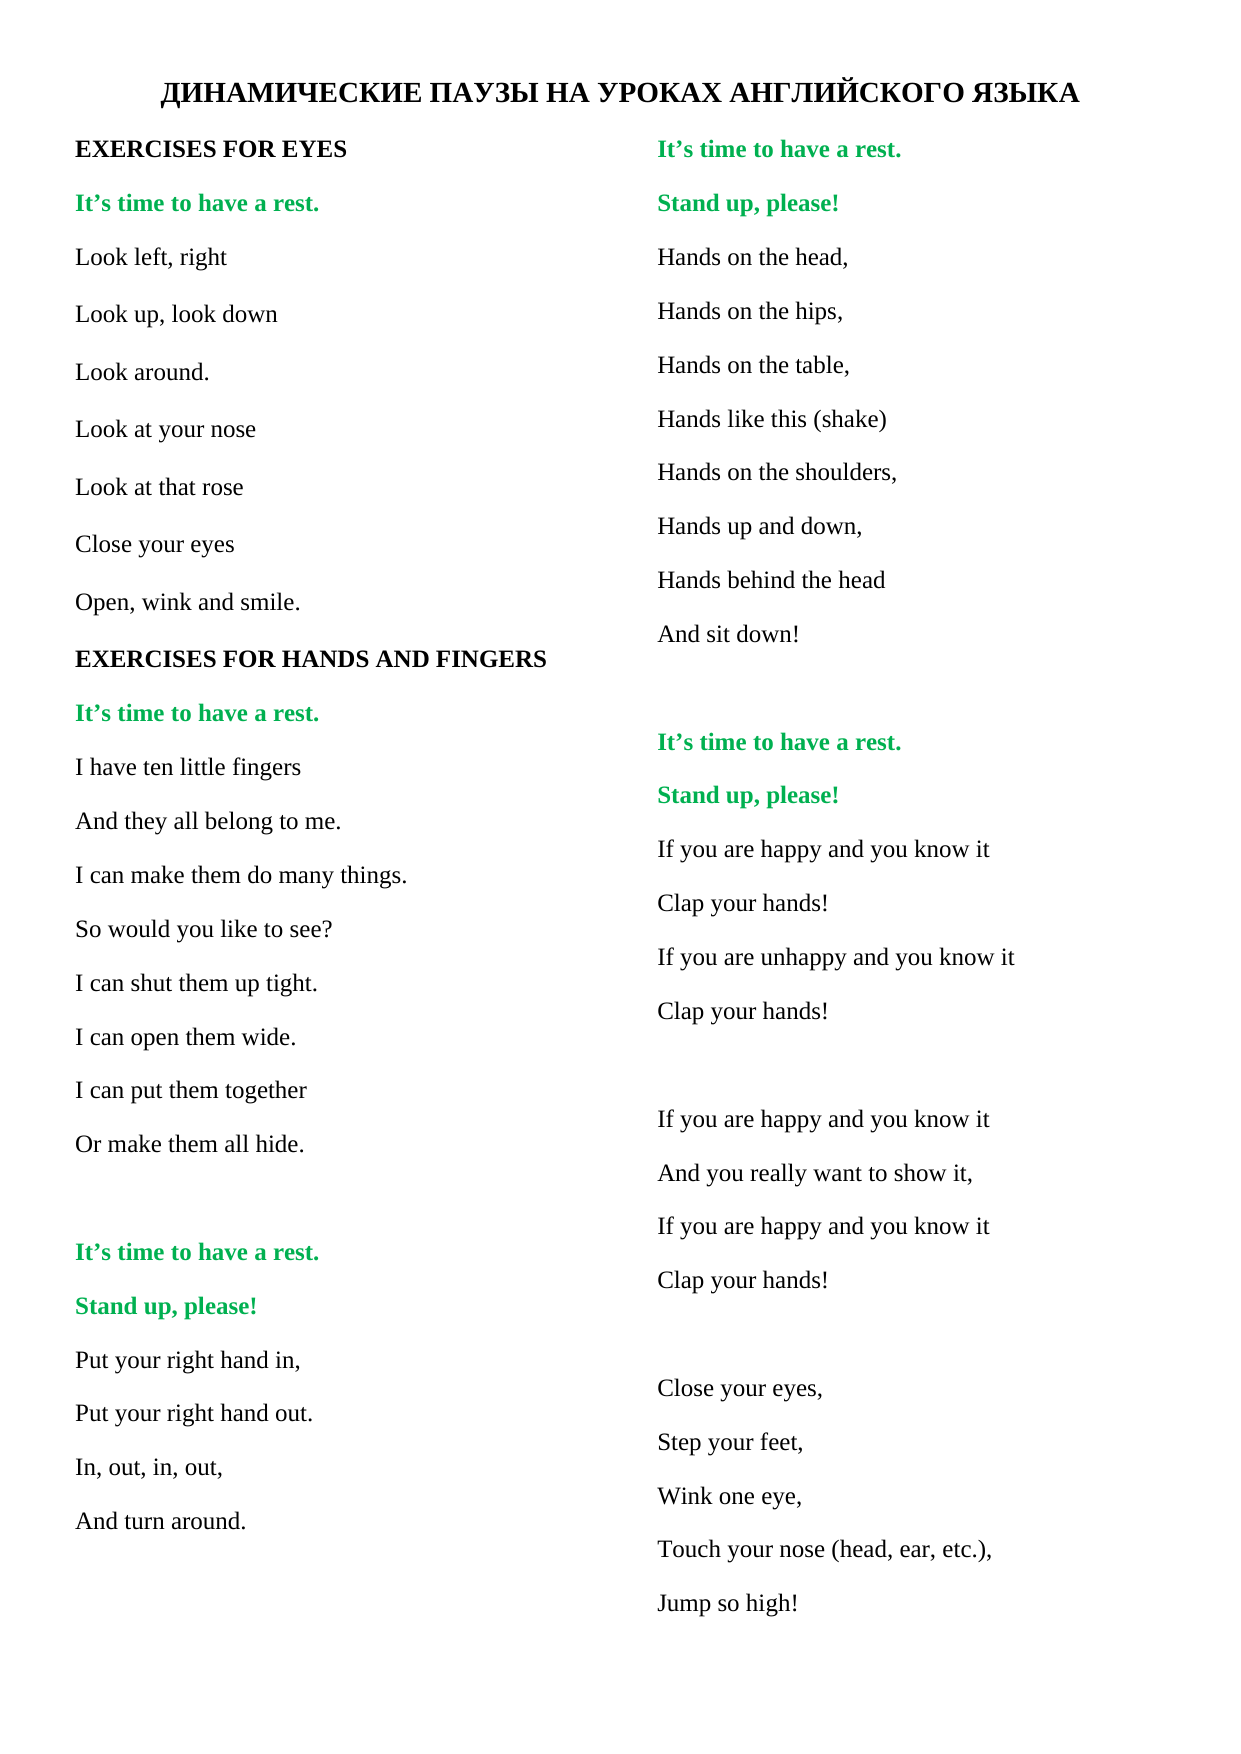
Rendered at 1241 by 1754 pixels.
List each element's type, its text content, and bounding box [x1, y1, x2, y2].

text So would you like to see? [75, 914, 583, 943]
text Stand up, please! [75, 1291, 583, 1319]
text And you really want to show it, [657, 1158, 1165, 1186]
text If you are happy and you know it [657, 1104, 1165, 1132]
text Hands on the hips, [657, 296, 1165, 325]
text Hands on the shoulders, [657, 457, 1165, 486]
text Hands behind the head [657, 565, 1165, 594]
text Hands on the table, [657, 350, 1165, 378]
text It’s time to have a rest. [657, 134, 1165, 163]
text Touch your nose (head, ear, etc.), [657, 1534, 1165, 1563]
text It’s time to have a rest. [75, 698, 583, 727]
text Put your right hand in, [75, 1345, 583, 1373]
text And sit down! [657, 619, 1165, 648]
text Hands like this (shake) [657, 404, 1165, 432]
text I have ten little fingers [75, 752, 583, 781]
text Jump so high! [657, 1588, 1165, 1617]
text It’s time to have a rest. [75, 1237, 583, 1266]
text Close your eyes, [657, 1373, 1165, 1402]
text Hands up and down, [657, 511, 1165, 540]
text If you are happy and you know it [657, 1211, 1165, 1240]
text Look left, right Look up, look down Look around. Look at your nose Look at that rose Close your eyes Open, wink and smile. [75, 242, 583, 616]
text And turn around. [75, 1506, 583, 1535]
text Wink one eye, [657, 1481, 1165, 1509]
text I can put them together [75, 1075, 583, 1104]
text Or make them all hide. [75, 1129, 583, 1158]
text If you are unhappy and you know it [657, 942, 1165, 971]
text EXERCISES FOR HANDS AND FINGERS [75, 644, 583, 673]
text Clap your hands! [657, 1265, 1165, 1294]
text Clap your hands! [657, 996, 1165, 1025]
text EXERCISES FOR EYES [75, 134, 583, 163]
text In, out, in, out, [75, 1452, 583, 1481]
text Hands on the head, [657, 242, 1165, 271]
text I can make them do many things. [75, 860, 583, 889]
text ДИНАМИЧЕСКИЕ ПАУЗЫ НА УРОКАХ АНГЛИЙСКОГО ЯЗЫКA [75, 75, 1165, 108]
text It’s time to have a rest. [75, 188, 583, 217]
text Put your right hand out. [75, 1398, 583, 1427]
text I can shut them up tight. [75, 968, 583, 996]
text Stand up, please! [657, 188, 1165, 217]
text Stand up, please! [657, 781, 1165, 809]
text I can open them wide. [75, 1022, 583, 1050]
text Clap your hands! [657, 888, 1165, 917]
text Step your feet, [657, 1427, 1165, 1456]
text If you are happy and you know it [657, 834, 1165, 863]
text It’s time to have a rest. [657, 727, 1165, 756]
text And they all belong to me. [75, 806, 583, 835]
